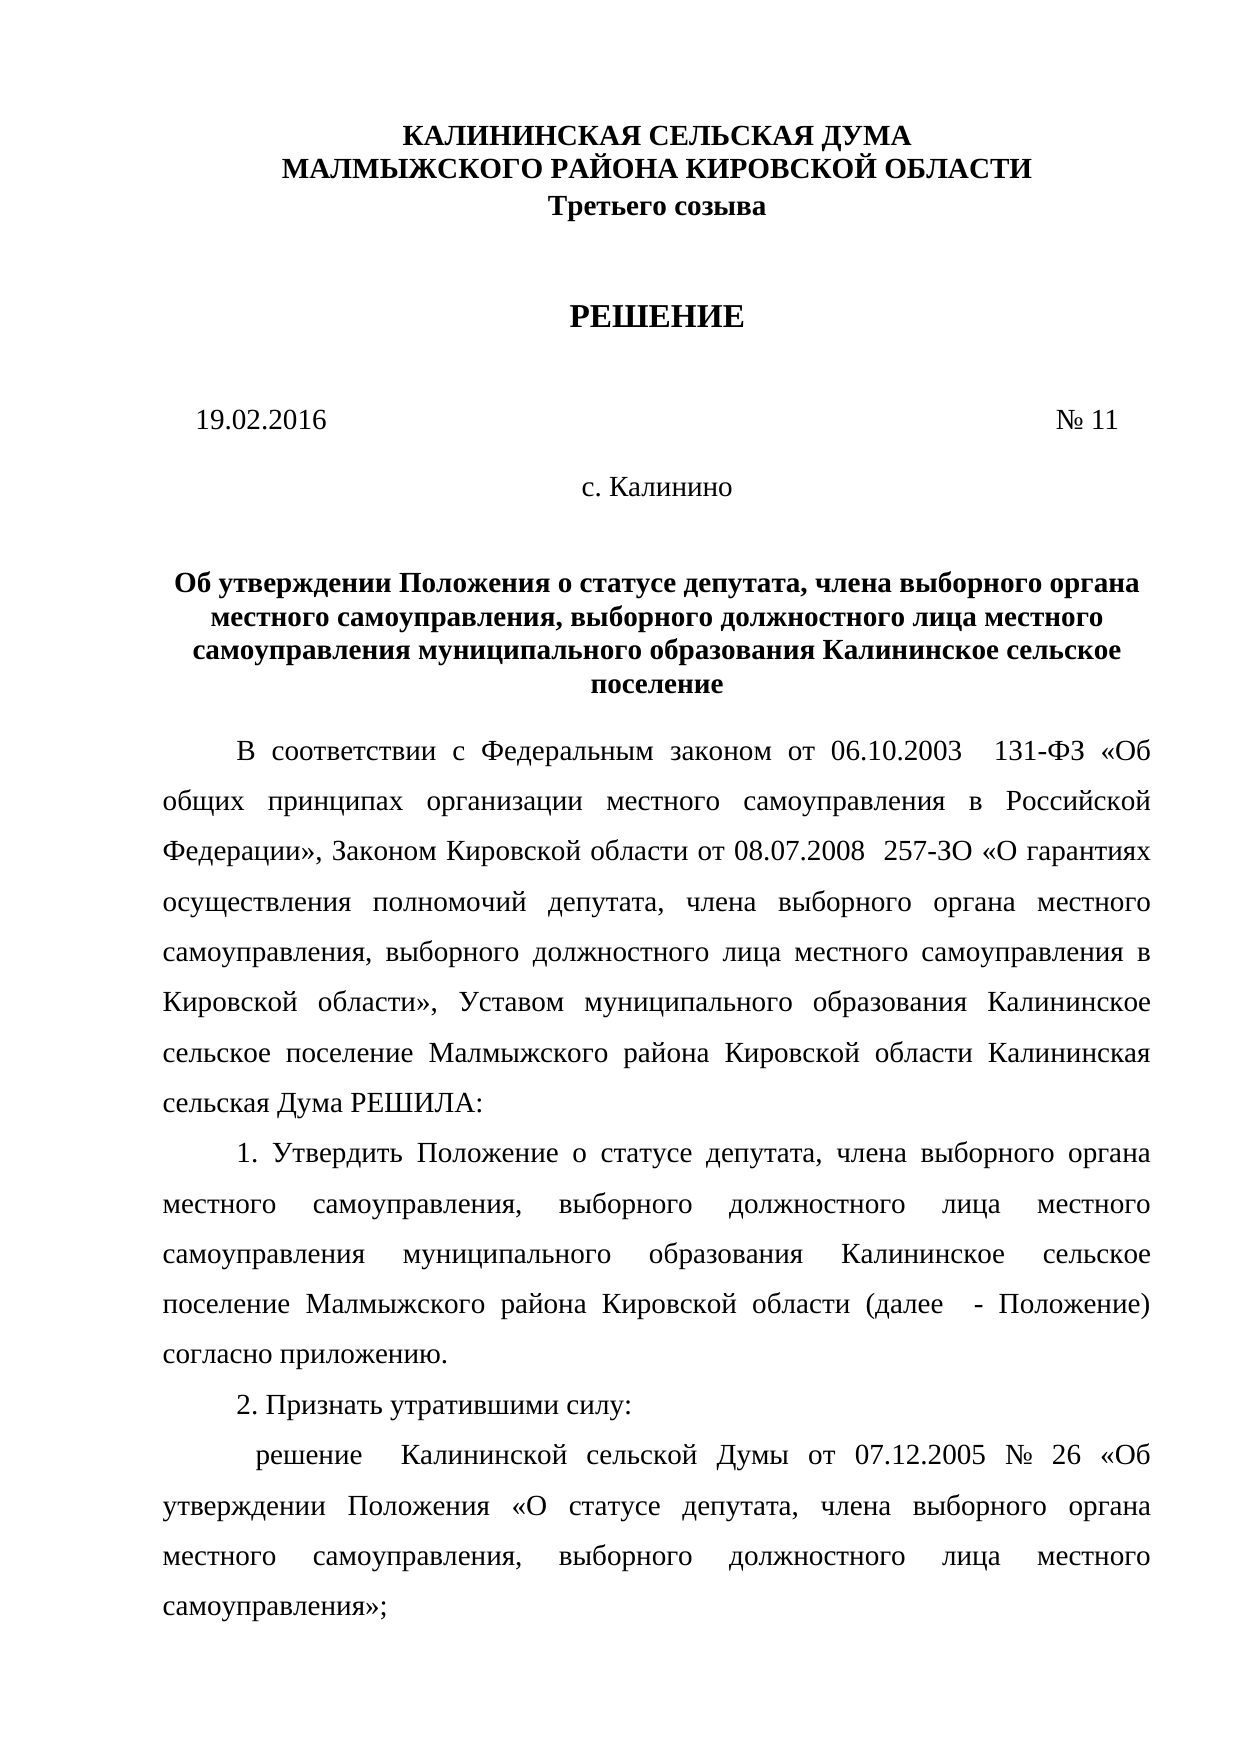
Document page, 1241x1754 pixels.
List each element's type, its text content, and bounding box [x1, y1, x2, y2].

text В соответствии с Федеральным законом от 06.10.2003 131-ФЗ «Об общих принципах организации местного самоуправления в Российской Федерации», Законом Кировской области от 08.07.2008 257-ЗО «О гарантиях осуществления полномочий депутата, члена выборного органа местного самоуправления, выборного должностного лица местного самоуправления в Кировской области», Уставом муниципального образования Калининское сельское поселение Малмыжского района Кировской области Калининская сельская Дума РЕШИЛА: [162, 733, 1152, 1119]
text КАЛИНИНСКАЯ СЕЛЬСКАЯ ДУМА [162, 118, 1152, 152]
text МАЛМЫЖСКОГО РАЙОНА КИРОВСКОЙ ОБЛАСТИ [162, 152, 1152, 185]
text 2. Признать утратившими силу: [162, 1387, 1152, 1421]
text с. Калинино [162, 469, 1152, 503]
text Об утверждении Положения о статусе депутата, члена выборного органа местного самоуправления, выборного должностного лица местного самоуправления муниципального образования Калининское сельское поселение [162, 565, 1152, 699]
text 19.02.2016 № 11 [162, 402, 1152, 436]
text 1. Утвердить Положение о статусе депутата, члена выборного органа местного самоуправления, выборного должностного лица местного самоуправления муниципального образования Калининское сельское поселение Малмыжского района Кировской области (далее - Положение) согласно приложению. [162, 1135, 1152, 1370]
text решение Калининской сельской Думы от 07.12.2005 № 26 «Об утверждении Положения «О статусе депутата, члена выборного органа местного самоуправления, выборного должностного лица местного самоуправления»; [162, 1437, 1152, 1622]
text РЕШЕНИЕ [162, 298, 1152, 335]
text Третьего созыва [162, 185, 1152, 223]
